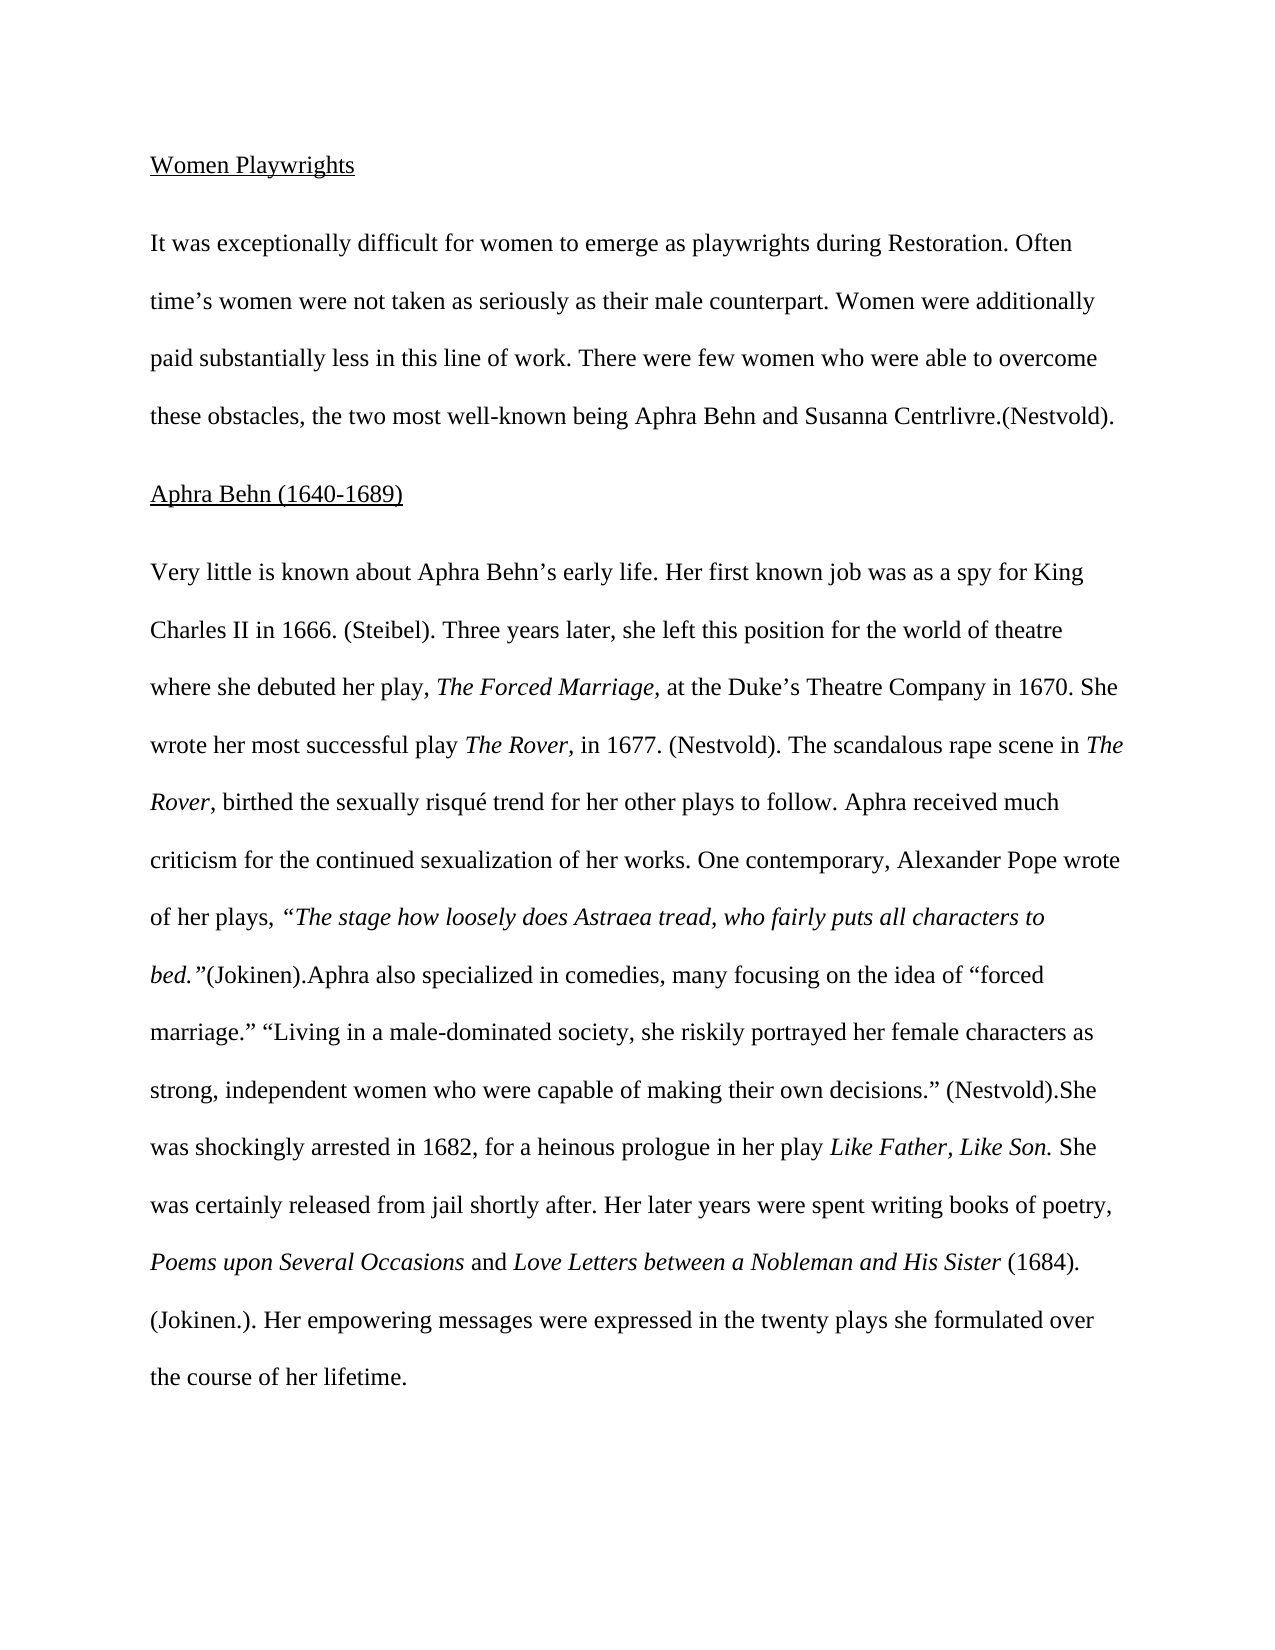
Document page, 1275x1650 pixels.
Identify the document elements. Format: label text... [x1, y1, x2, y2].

text Women Playwrights [150, 150, 1125, 179]
text Very little is known about Aphra Behn’s early life. Her first known job was as a spy for King Charles II in 1666. (Steibel). Three years later, she left this position for the world of theatre where she debuted her play, The Forced Marriage, at the Duke’s Theatre Company in 1670. She wrote her most successful play The Rover, in 1677. (Nestvold). The scandalous rape scene in The Rover, birthed the sexually risqué trend for her other plays to follow. Aphra received much criticism for the continued sexualization of her works. One contemporary, Alexander Pope wrote of her plays, “The stage how loosely does Astraea tread, who fairly puts all characters to bed.”(Jokinen).Aphra also specialized in comedies, many focusing on the idea of “forced marriage.” “Living in a male-dominated society, she riskily portrayed her female characters as strong, independent women who were capable of making their own decisions.” (Nestvold).She was shockingly arrested in 1682, for a heinous prologue in her play Like Father, Like Son. She was certainly released from jail shortly after. Her later years were spent writing books of poetry, Poems upon Several Occasions and Love Letters between a Nobleman and His Sister (1684). (Jokinen.). Her empowering messages were expressed in the twenty plays she formulated over the course of her lifetime. [150, 557, 1125, 1391]
text It was exceptionally difficult for women to emerge as playwrights during Restoration. Often time’s women were not taken as seriously as their male counterpart. Women were additionally paid substantially less in this line of work. There were few women who were able to overcome these obstacles, the two most well-known being Aphra Behn and Susanna Centrlivre.(Nestvold). [150, 228, 1125, 429]
text Aphra Behn (1640-1689) [150, 479, 1125, 508]
